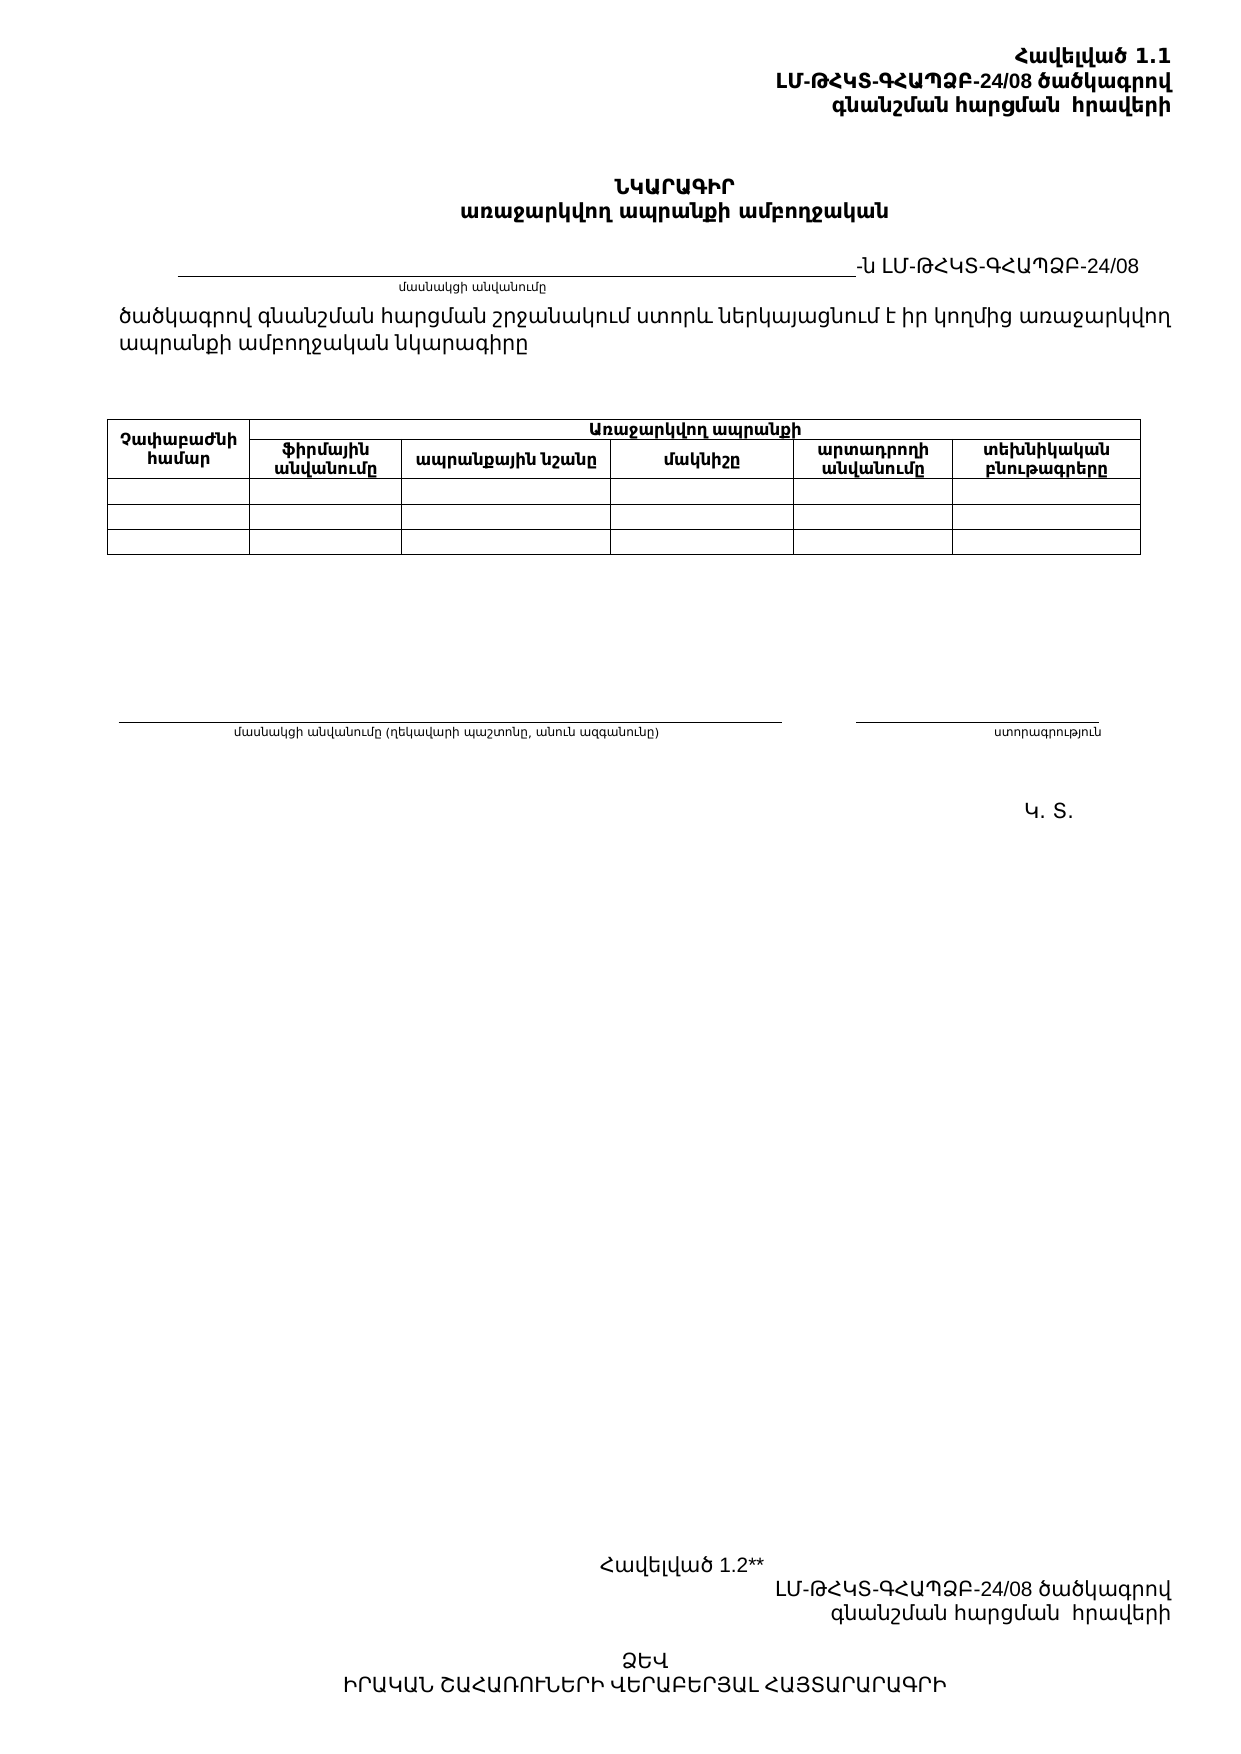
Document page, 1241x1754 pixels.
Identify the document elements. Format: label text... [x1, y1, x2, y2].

table_cell [108, 479, 249, 504]
table_cell [402, 530, 610, 554]
text գնանշման հարցման հրավերի [118, 93, 1171, 117]
table_cell [953, 530, 1140, 554]
table_cell [953, 505, 1140, 529]
table_header Չափաբաժնի համար [108, 420, 249, 478]
table_cell ֆիրմային անվանումը [250, 440, 401, 478]
text Հավելված 1.2** [118, 1553, 1171, 1577]
table_cell [953, 479, 1140, 504]
table_cell [250, 530, 401, 554]
table_cell [108, 530, 249, 554]
text առաջարկվող ապրանքի ամբողջական [118, 199, 1171, 223]
table_cell արտադրողի անվանումը [794, 440, 952, 478]
text ՆԿԱՐԱԳԻՐ [118, 175, 1171, 199]
table_header Առաջարկվող ապրանքի [250, 420, 1140, 439]
text մասնակցի անվանումը [118, 280, 1171, 304]
table_cell [108, 505, 249, 529]
table_cell [794, 505, 952, 529]
table_cell մակնիշը [611, 440, 793, 478]
table_cell [250, 479, 401, 504]
text մասնակցի անվանումը (ղեկավարի պաշտոնը, անուն ազգանունը) ստորագրություն [118, 726, 1171, 750]
table_cell [794, 479, 952, 504]
table_cell [794, 530, 952, 554]
text գնանշման հարցման հրավերի [118, 1601, 1171, 1625]
text -ն ԼՄ-ԹՀԿՏ-ԳՀԱՊՁԲ-24/08 [118, 251, 1171, 280]
table_cell ապրանքային նշանը [402, 440, 610, 478]
table_cell [250, 505, 401, 529]
table_cell [402, 479, 610, 504]
text ծածկագրով գնանշման հարցման շրջանակում ստորև ներկայացնում է իր կողմից առաջարկվող ապրանքի ամբողջական նկարագիրը [118, 304, 1171, 356]
table_cell [611, 479, 793, 504]
table_cell [611, 505, 793, 529]
text ԻՐԱԿԱՆ ՇԱՀԱՌՈՒՆԵՐԻ ՎԵՐԱԲԵՐՅԱԼ ՀԱՅՏԱՐԱՐԱԳՐԻ [118, 1673, 1171, 1697]
text Հավելված 1.1 [118, 44, 1171, 69]
table_cell տեխնիկական բնութագրերը [953, 440, 1140, 478]
text ԼՄ-ԹՀԿՏ-ԳՀԱՊՁԲ-24/08 ծածկագրով [118, 1577, 1171, 1601]
text Կ. Տ. [118, 798, 1171, 823]
table_cell [611, 530, 793, 554]
text ՁԵՎ [118, 1649, 1171, 1673]
table_cell [402, 505, 610, 529]
text ԼՄ-ԹՀԿՏ-ԳՀԱՊՁԲ-24/08 ծածկագրով [118, 69, 1171, 93]
